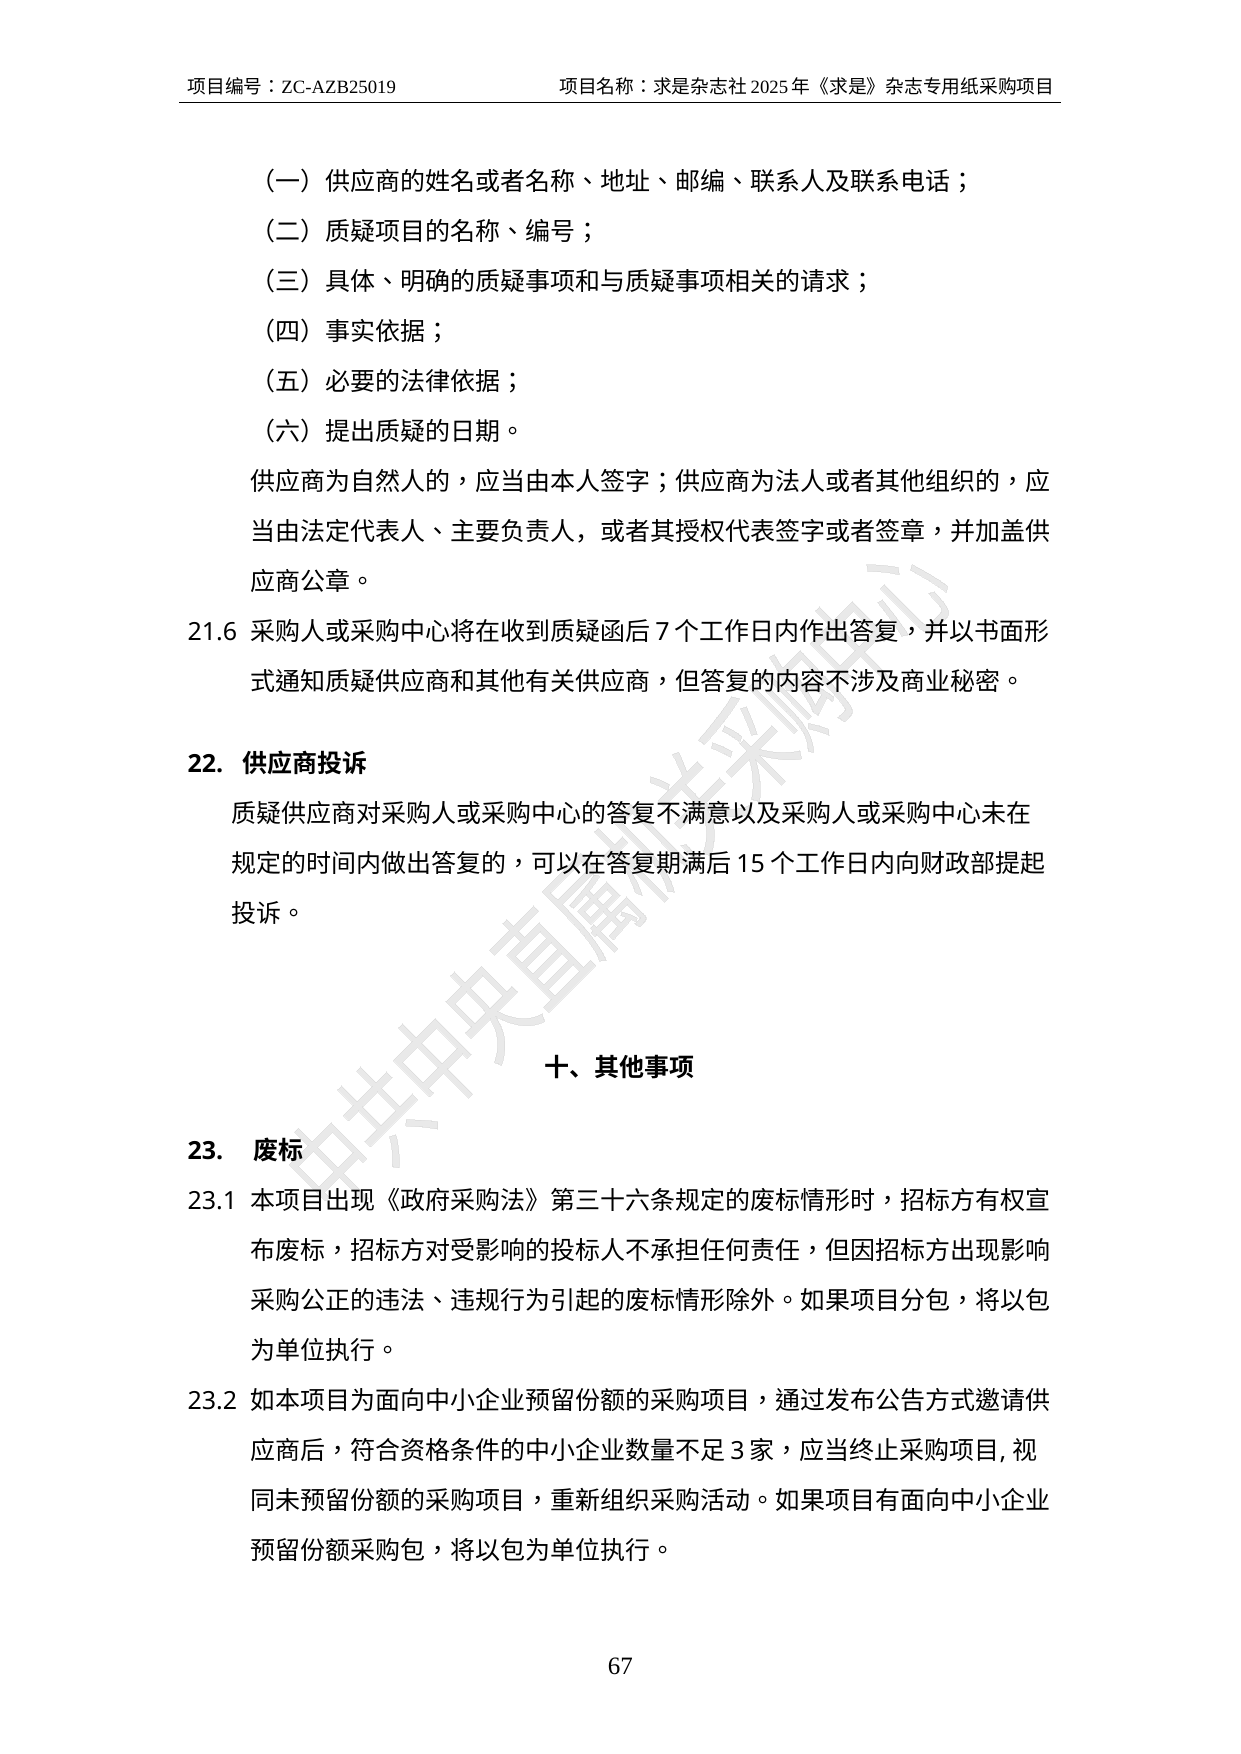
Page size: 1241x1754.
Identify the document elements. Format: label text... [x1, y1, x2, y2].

text （三）具体、明确的质疑事项和与质疑事项相关的请求； [250, 250, 1053, 300]
list 废标 [187, 1119, 1053, 1169]
text （五）必要的法律依据； [250, 350, 1053, 400]
text 十、其他事项 [186, 1037, 1053, 1087]
text （二）质疑项目的名称、编号； [250, 200, 1053, 250]
list 采购人或采购中心将在收到质疑函后7个工作日内作出答复，并以书面形式通知质疑供应商和其他有关供应商，但答复的内容不涉及商业秘密。 [187, 600, 1053, 700]
text （六）提出质疑的日期。 [250, 400, 1053, 450]
text 质疑供应商对采购人或采购中心的答复不满意以及采购人或采购中心未在规定的时间内做出答复的，可以在答复期满后15个工作日内向财政部提起投诉。 [231, 782, 1053, 932]
list 供应商投诉 [187, 732, 1053, 782]
text 供应商为自然人的，应当由本人签字；供应商为法人或者其他组织的，应当由法定代表人、主要负责人，或者其授权代表签字或者签章，并加盖供应商公章。 [250, 450, 1053, 600]
list 本项目出现《政府采购法》第三十六条规定的废标情形时，招标方有权宣布废标，招标方对受影响的投标人不承担任何责任，但因招标方出现影响采购公正的违法、违规行为引起的废标情形除外。如果项目分包，将以包为单位执行。 [187, 1169, 1053, 1369]
list 如本项目为面向中小企业预留份额的采购项目，通过发布公告方式邀请供应商后，符合资格条件的中小企业数量不足3家，应当终止采购项目, 视同未预留份额的采购项目，重新组织采购活动。如果项目有面向中小企业预留份额采购包，将以包为单位执行。 [187, 1369, 1053, 1569]
text （四）事实依据； [250, 300, 1053, 350]
text （一）供应商的姓名或者名称、地址、邮编、联系人及联系电话； [250, 150, 1053, 200]
